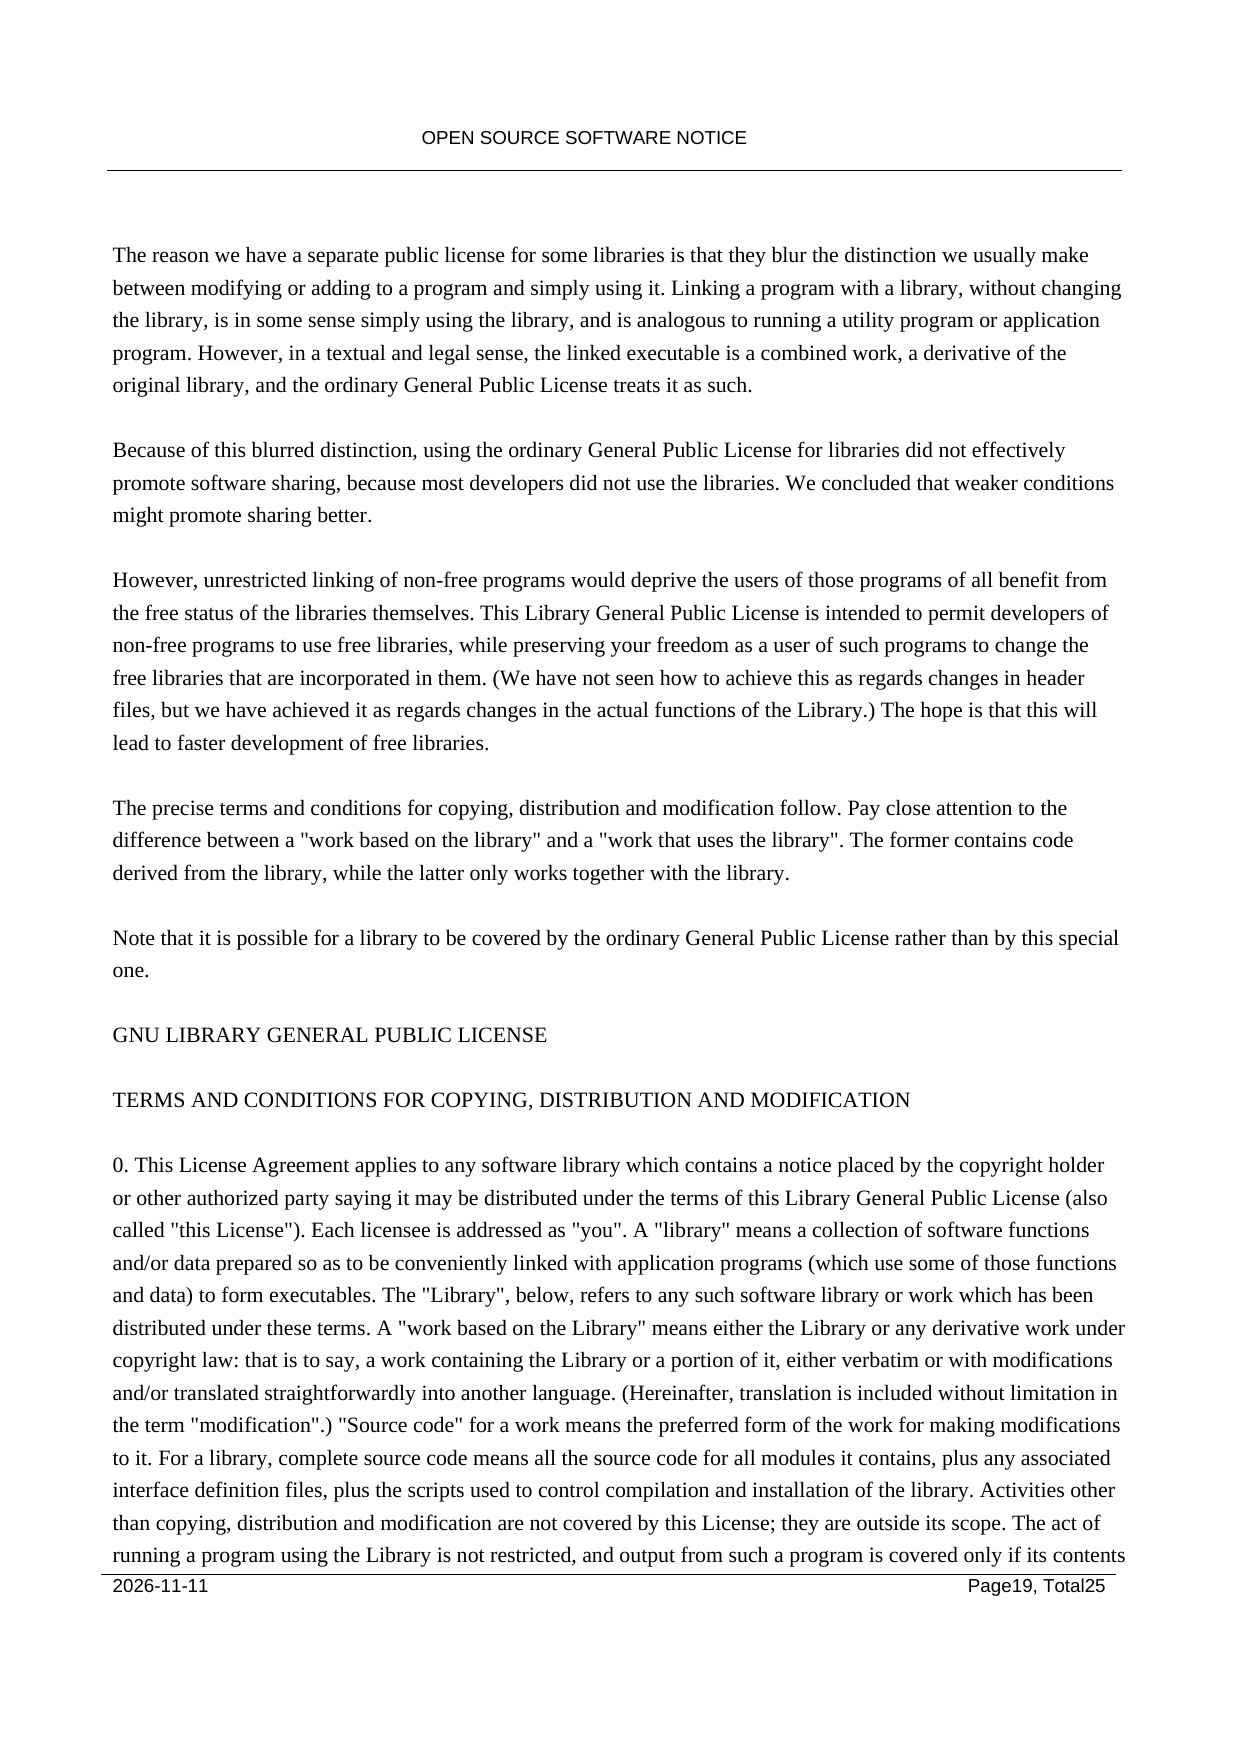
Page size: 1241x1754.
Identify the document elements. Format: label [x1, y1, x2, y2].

text [112, 206, 1128, 1571]
